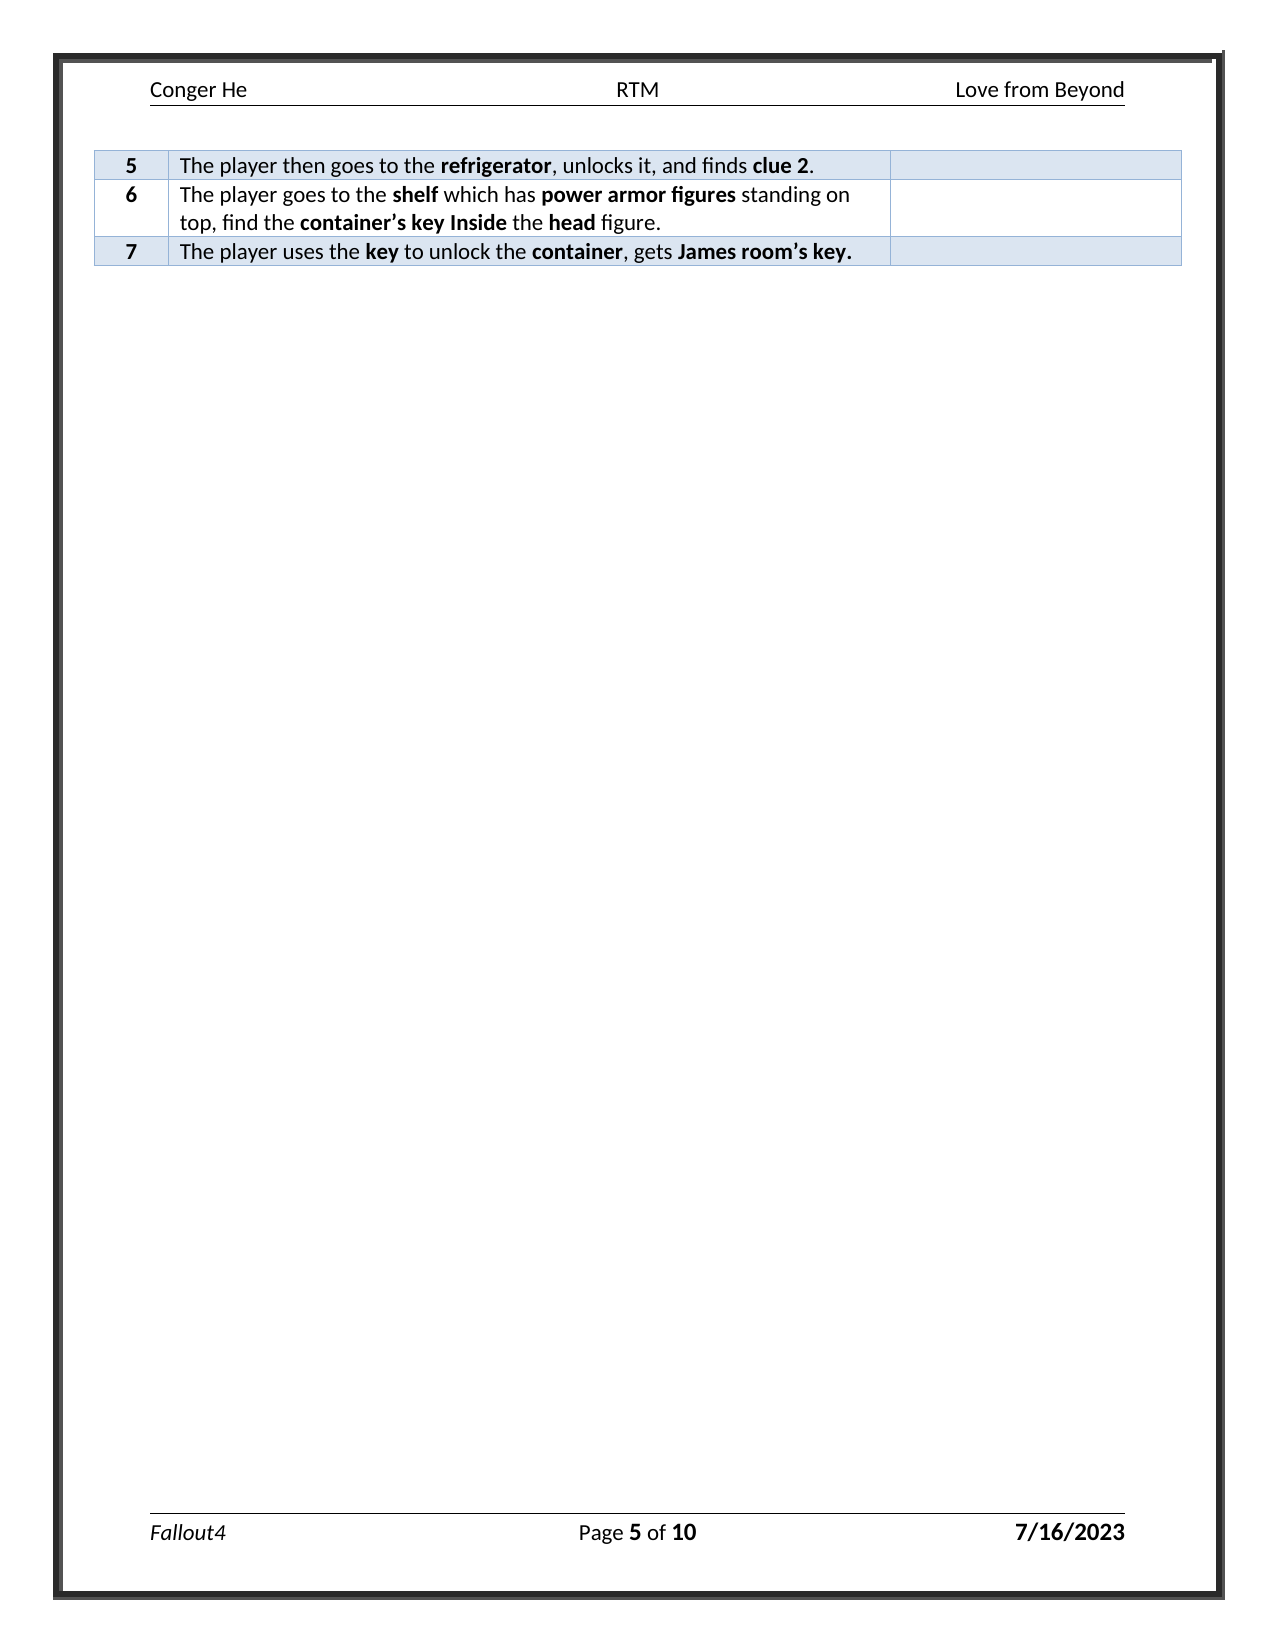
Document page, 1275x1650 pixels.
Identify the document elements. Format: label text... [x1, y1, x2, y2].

table_cell [891, 151, 1181, 179]
table_cell The player uses the key to unlock the container, gets James room’s key. [169, 237, 890, 265]
table_cell 5 [95, 151, 168, 179]
table_cell 6 [95, 180, 168, 236]
table_cell The player goes to the shelf which has power armor figures standing on top, find the container’s key Inside the head figure. [169, 180, 890, 236]
table_cell 7 [95, 237, 168, 265]
table_cell [891, 237, 1181, 265]
table_cell [891, 180, 1181, 236]
table_cell The player then goes to the refrigerator, unlocks it, and finds clue 2. [169, 151, 890, 179]
